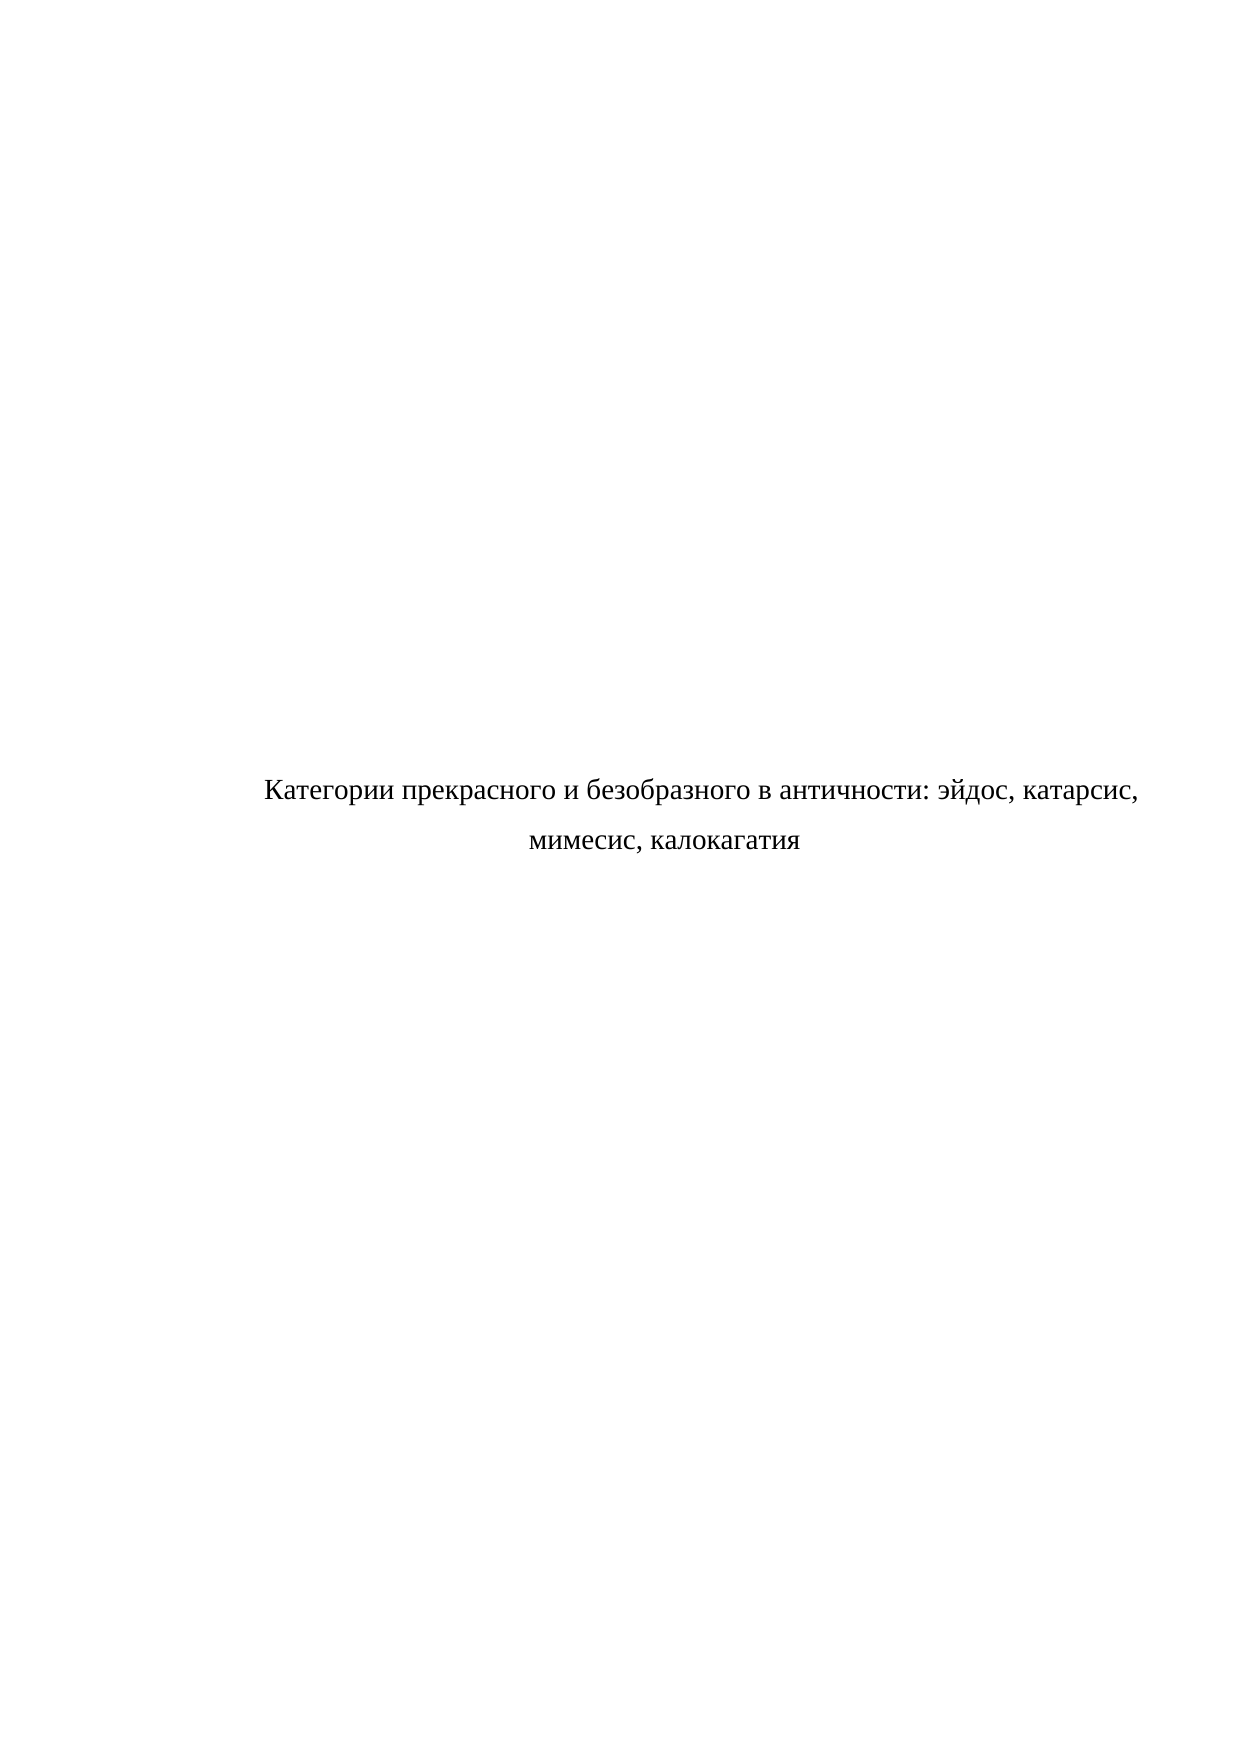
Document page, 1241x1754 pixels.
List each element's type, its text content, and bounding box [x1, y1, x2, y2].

text Категории прекрасного и безобразного в античности: эйдос, катарсис, мимесис, калокагатия [177, 772, 1152, 856]
